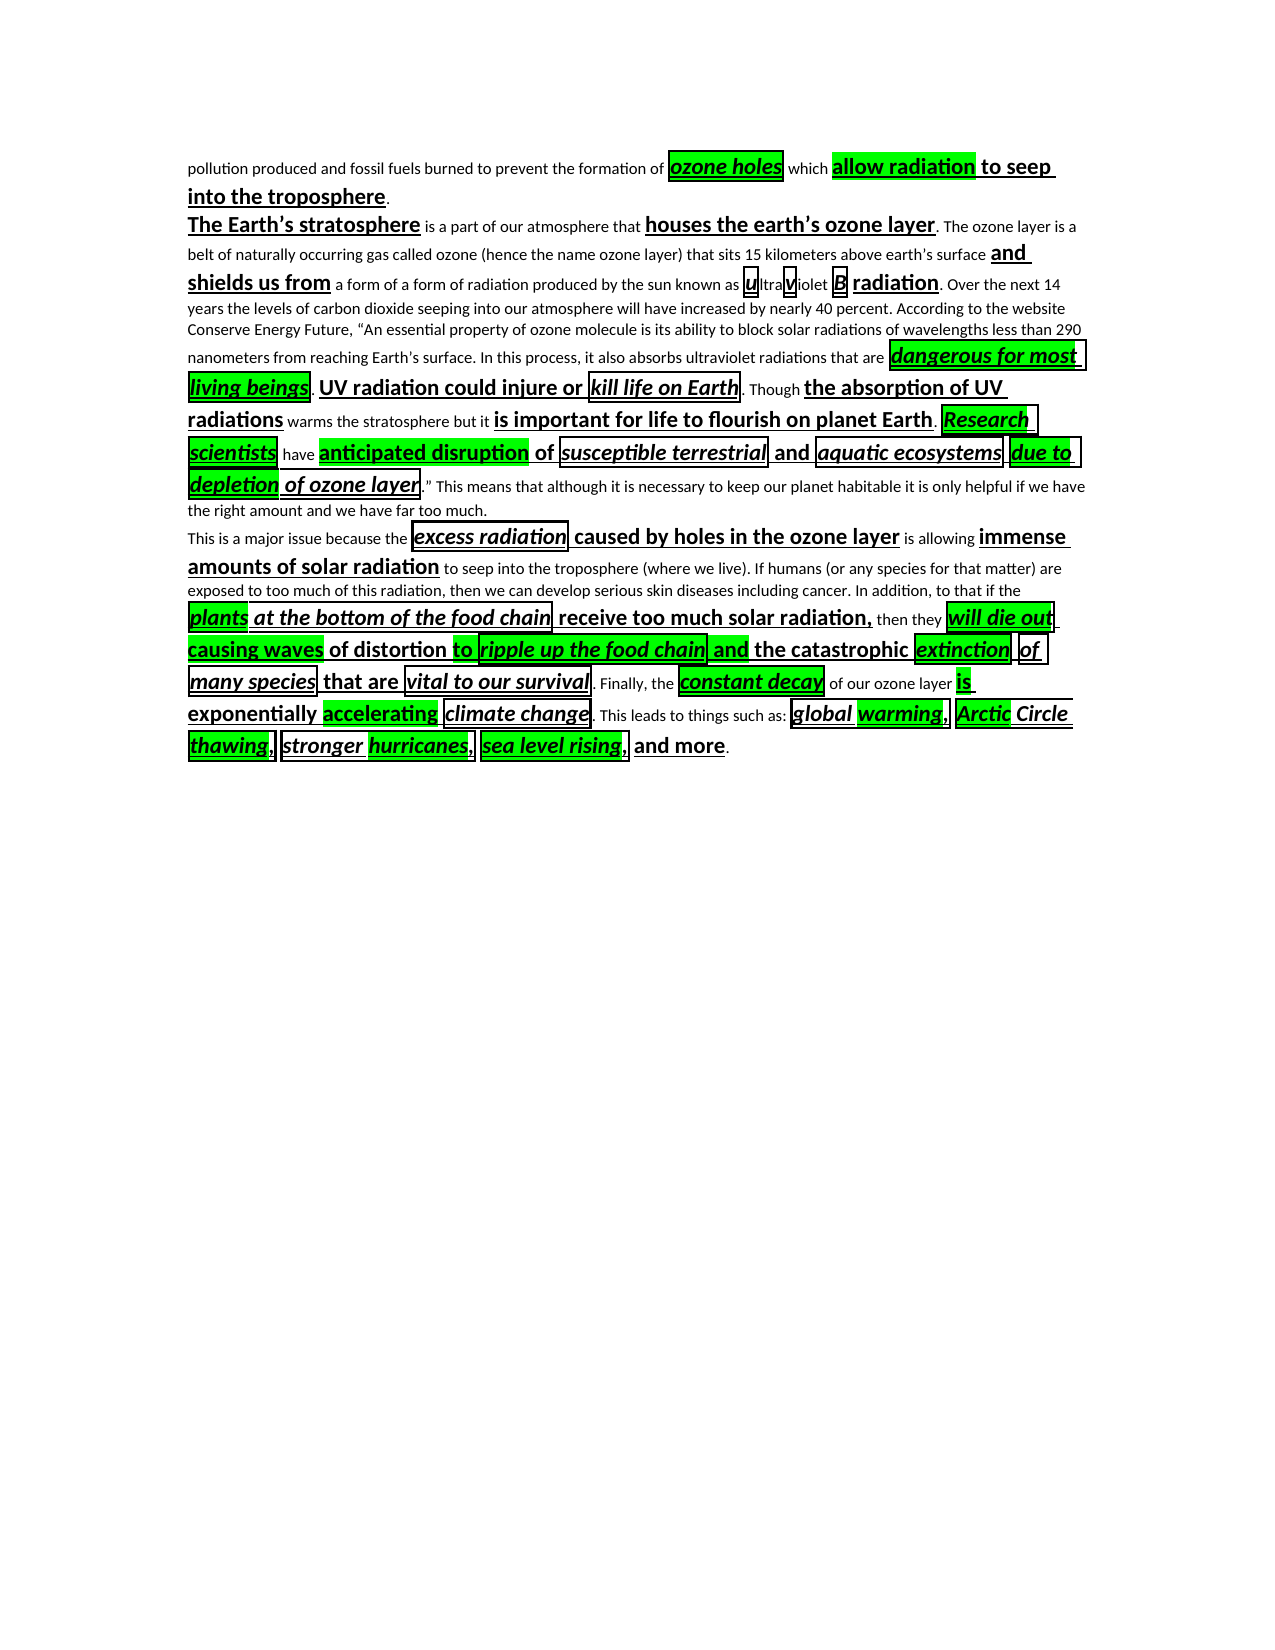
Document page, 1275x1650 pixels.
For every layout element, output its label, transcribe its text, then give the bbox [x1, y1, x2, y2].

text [187, 150, 1087, 210]
text This is a major issue because the excess radiation caused by holes in the ozone layer is allowing immense amounts of solar radiation to seep into the troposphere (where we live). If humans (or any species for that matter) are exposed to too much of this radiation, then we can develop serious skin diseases including cancer. In addition, to that if the plants at the bottom of the food chain receive too much solar radiation, then they will die out causing waves of distortion to ripple up the food chain and the catastrophic extinction of many species that are vital to our survival. Finally, the constant decay of our ozone layer is exponentially accelerating climate change. This leads to things such as: global warming, Arctic Circle thawing, stronger hurricanes, sea level rising, and more. [187, 520, 1087, 762]
text The Earth’s stratosphere is a part of our atmosphere that houses the earth’s ozone layer. The ozone layer is a belt of naturally occurring gas called ozone (hence the name ozone layer) that sits 15 kilometers above earth’s surface and shields us from a form of a form of radiation produced by the sun known as ultraviolet B radiation. Over the next 14 years the levels of carbon dioxide seeping into our atmosphere will have increased by nearly 40 percent. According to the website Conserve Energy Future, “An essential property of ozone molecule is its ability to block solar radiations of wavelengths less than 290 nanometers from reaching Earth’s surface. In this process, it also absorbs ultraviolet radiations that are dangerous for most living beings. UV radiation could injure or kill life on Earth. Though the absorption of UV radiations warms the stratosphere but it is important for life to flourish on planet Earth. Research scientists have anticipated disruption of susceptible terrestrial and aquatic ecosystems due to depletion of ozone layer.” This means that although it is necessary to keep our planet habitable it is only helpful if we have the right amount and we have far too much. [187, 210, 1087, 520]
